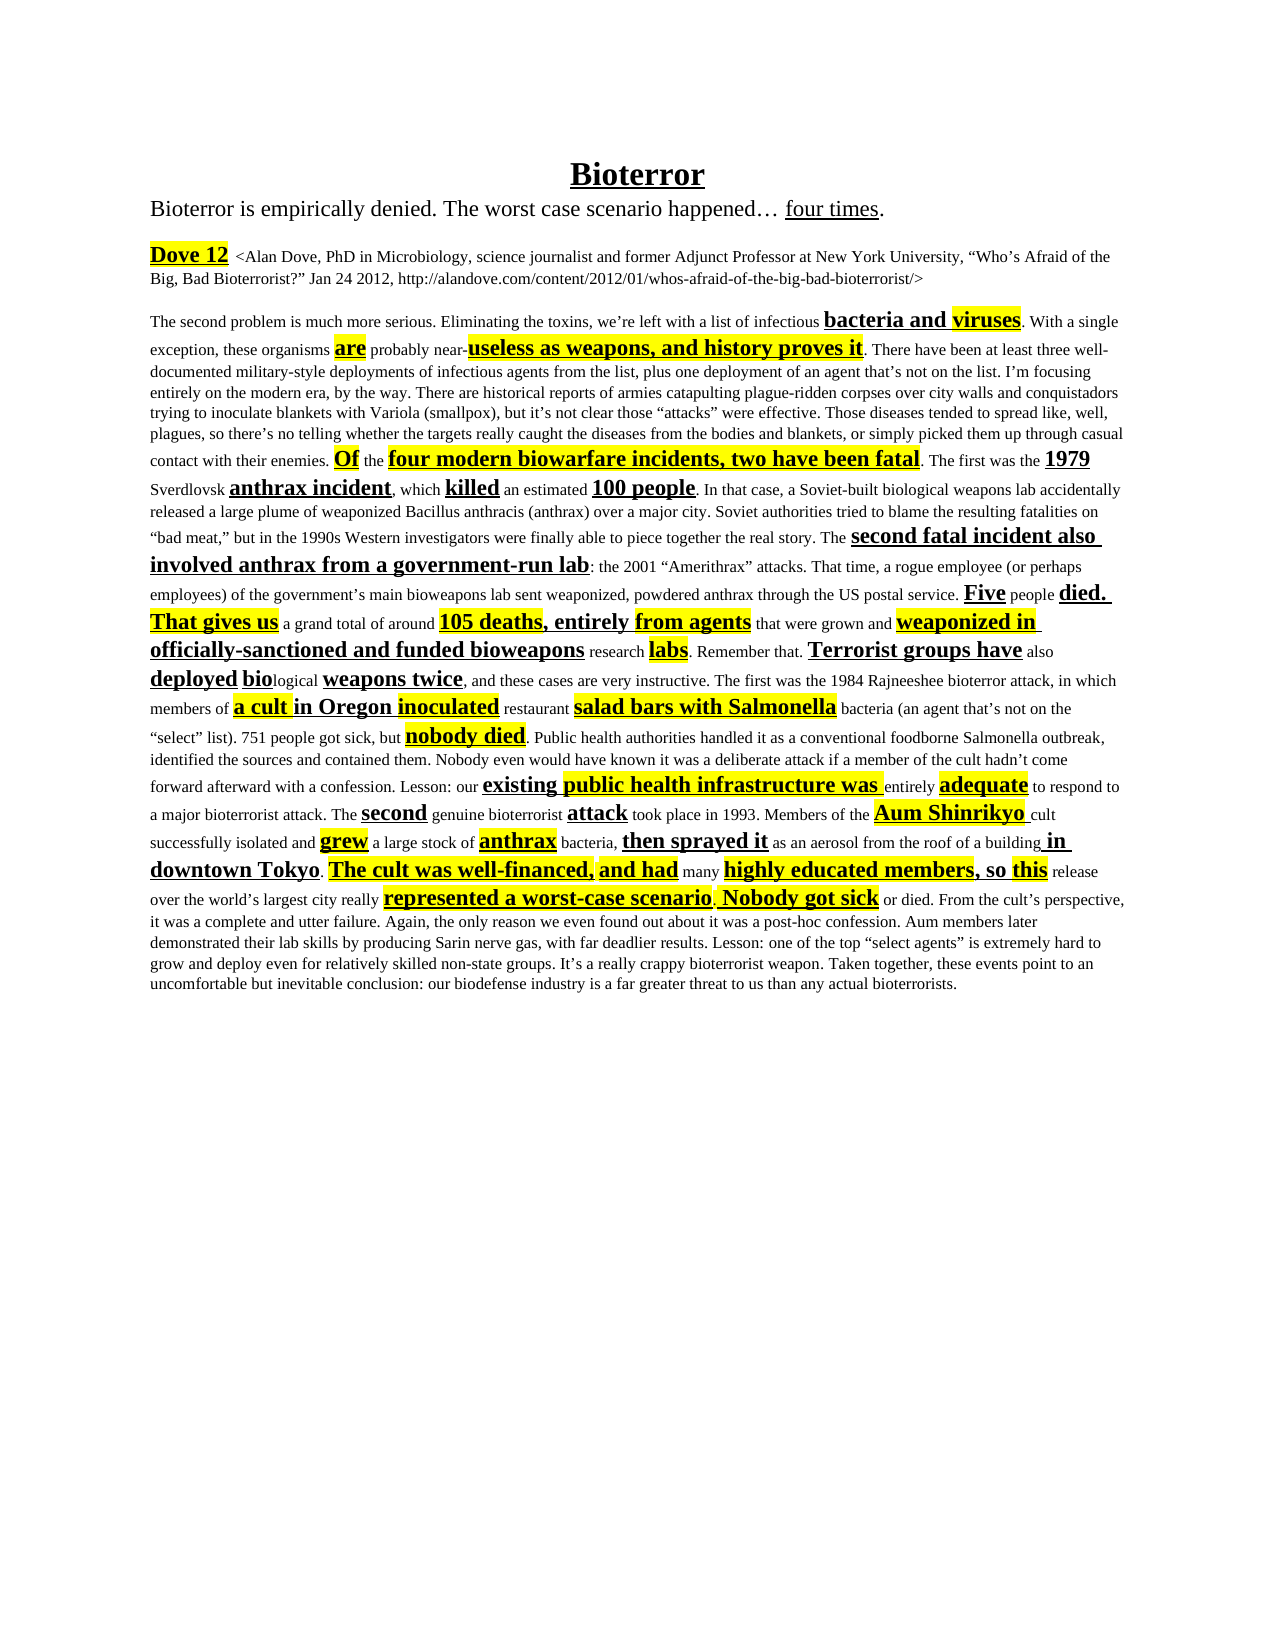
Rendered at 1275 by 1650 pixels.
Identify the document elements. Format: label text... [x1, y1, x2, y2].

text Bioterror is empirically denied. The worst case scenario happened… four times. [150, 196, 1125, 222]
subtitle Bioterror [150, 154, 1125, 192]
text The second problem is much more serious. Eliminating the toxins, we’re left with a list of infectious bacteria and viruses. With a single exception, these organisms are probably near-useless as weapons, and history proves it. There have been at least three well-documented military-style deployments of infectious agents from the list, plus one deployment of an agent that’s not on the list. I’m focusing entirely on the modern era, by the way. There are historical reports of armies catapulting plague-ridden corpses over city walls and conquistadors trying to inoculate blankets with Variola (smallpox), but it’s not clear those “attacks” were effective. Those diseases tended to spread like, well, plagues, so there’s no telling whether the targets really caught the diseases from the bodies and blankets, or simply picked them up through casual contact with their enemies. Of the four modern biowarfare incidents, two have been fatal. The first was the 1979 Sverdlovsk anthrax incident, which killed an estimated 100 people. In that case, a Soviet-built biological weapons lab accidentally released a large plume of weaponized Bacillus anthracis (anthrax) over a major city. Soviet authorities tried to blame the resulting fatalities on “bad meat,” but in the 1990s Western investigators were finally able to piece together the real story. The second fatal incident also involved anthrax from a government-run lab: the 2001 “Amerithrax” attacks. That time, a rogue employee (or perhaps employees) of the government’s main bioweapons lab sent weaponized, powdered anthrax through the US postal service. Five people died. That gives us a grand total of around 105 deaths, entirely from agents that were grown and weaponized in officially-sanctioned and funded bioweapons research labs. Remember that. Terrorist groups have also deployed biological weapons twice, and these cases are very instructive. The first was the 1984 Rajneeshee bioterror attack, in which members of a cult in Oregon inoculated restaurant salad bars with Salmonella bacteria (an agent that’s not on the “select” list). 751 people got sick, but nobody died. Public health authorities handled it as a conventional foodborne Salmonella outbreak, identified the sources and contained them. Nobody even would have known it was a deliberate attack if a member of the cult hadn’t come forward afterward with a confession. Lesson: our existing public health infrastructure was entirely adequate to respond to a major bioterrorist attack. The second genuine bioterrorist attack took place in 1993. Members of the Aum Shinrikyo cult successfully isolated and grew a large stock of anthrax bacteria, then sprayed it as an aerosol from the roof of a building in downtown Tokyo. The cult was well-financed, and had many highly educated members, so this release over the world’s largest city really represented a worst-case scenario. Nobody got sick or died. From the cult’s perspective, it was a complete and utter failure. Again, the only reason we even found out about it was a post-hoc confession. Aum members later demonstrated their lab skills by producing Sarin nerve gas, with far deadlier results. Lesson: one of the top “select agents” is extremely hard to grow and deploy even for relatively skilled non-state groups. It’s a really crappy bioterrorist weapon. Taken together, these events point to an uncomfortable but inevitable conclusion: our biodefense industry is a far greater threat to us than any actual bioterrorists. [150, 306, 1125, 993]
text Dove 12 <Alan Dove, PhD in Microbiology, science journalist and former Adjunct Professor at New York University, “Who’s Afraid of the Big, Bad Bioterrorist?” Jan 24 2012, http://alandove.com/content/2012/01/whos-afraid-of-the-big-bad-bioterrorist/> [150, 241, 1125, 288]
